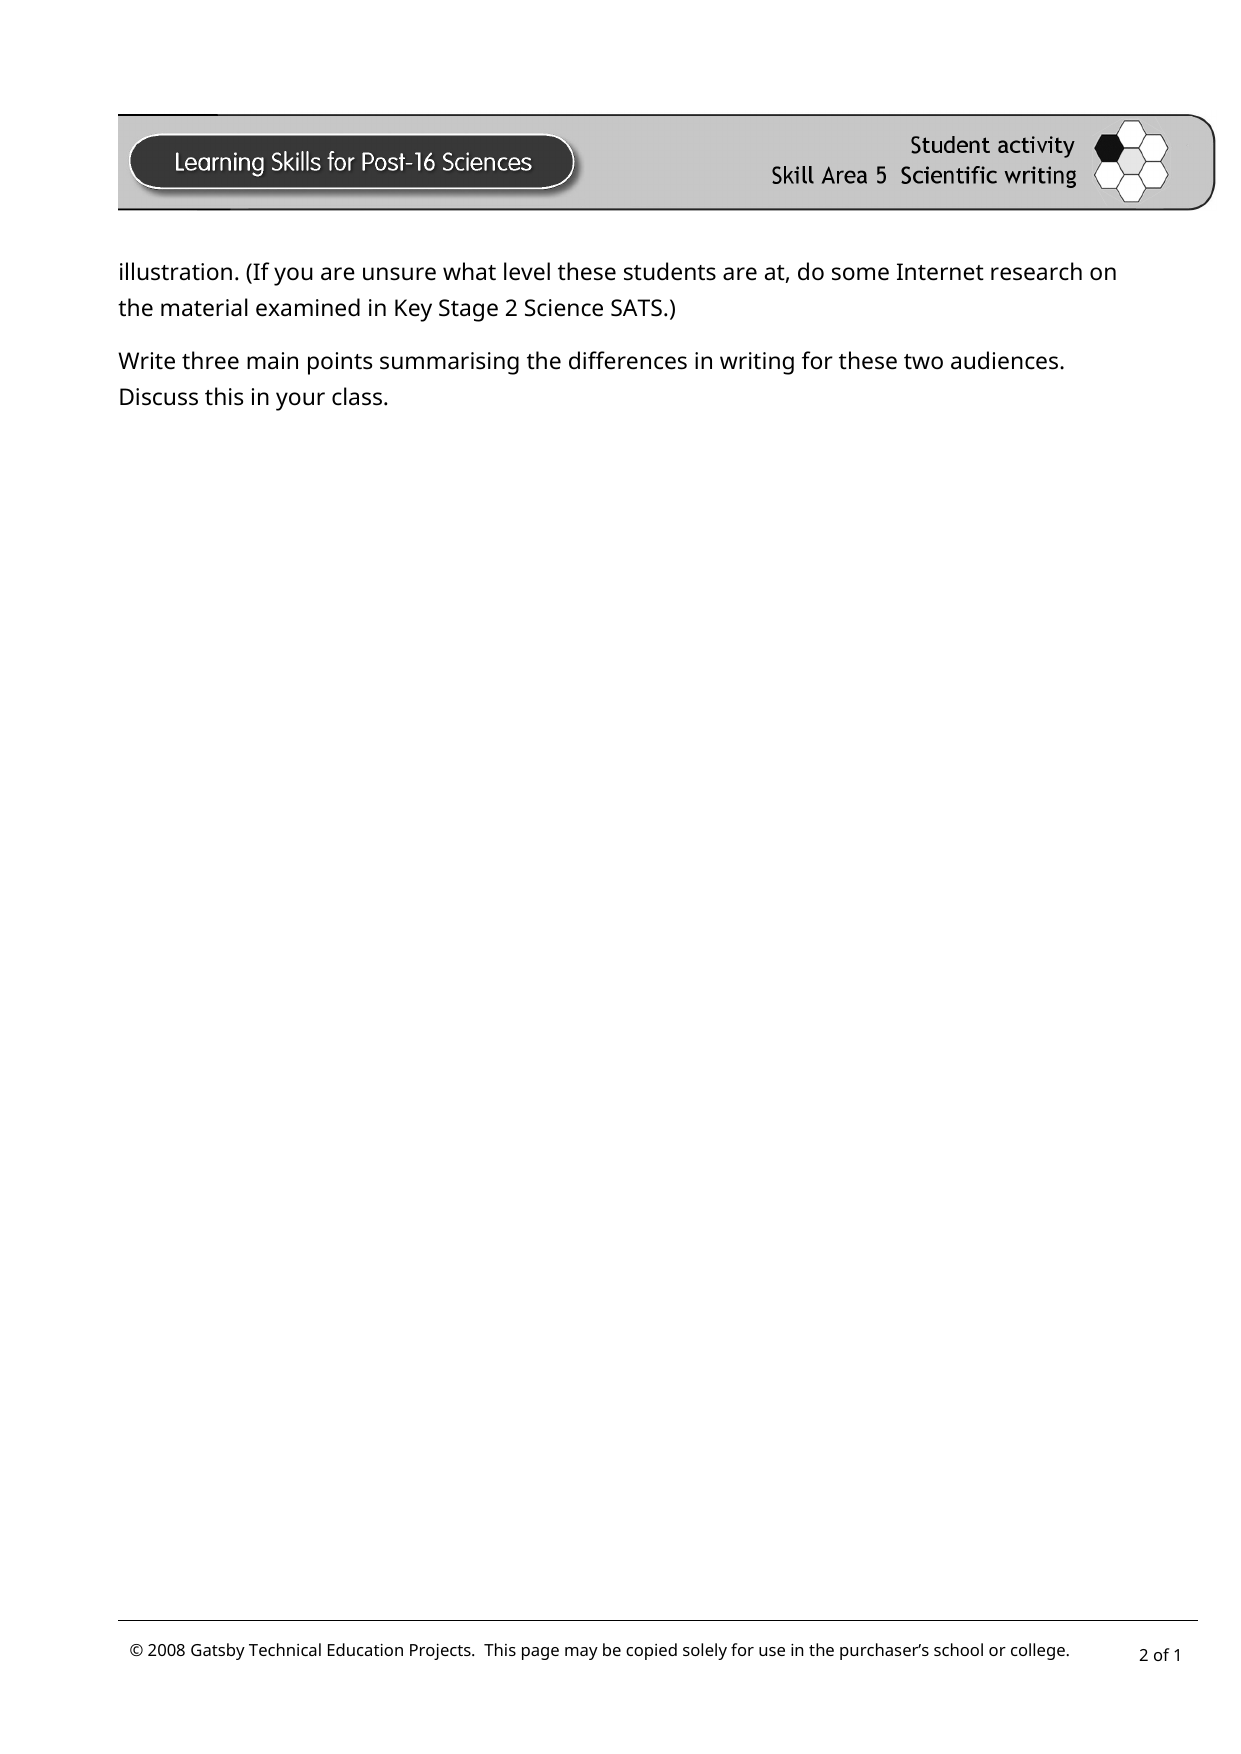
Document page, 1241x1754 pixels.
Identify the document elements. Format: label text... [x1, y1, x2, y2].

picture [118, 110, 1217, 211]
text Write three main points summarising the differences in writing for these two audiences. Discuss this in your class. [118, 345, 1122, 412]
